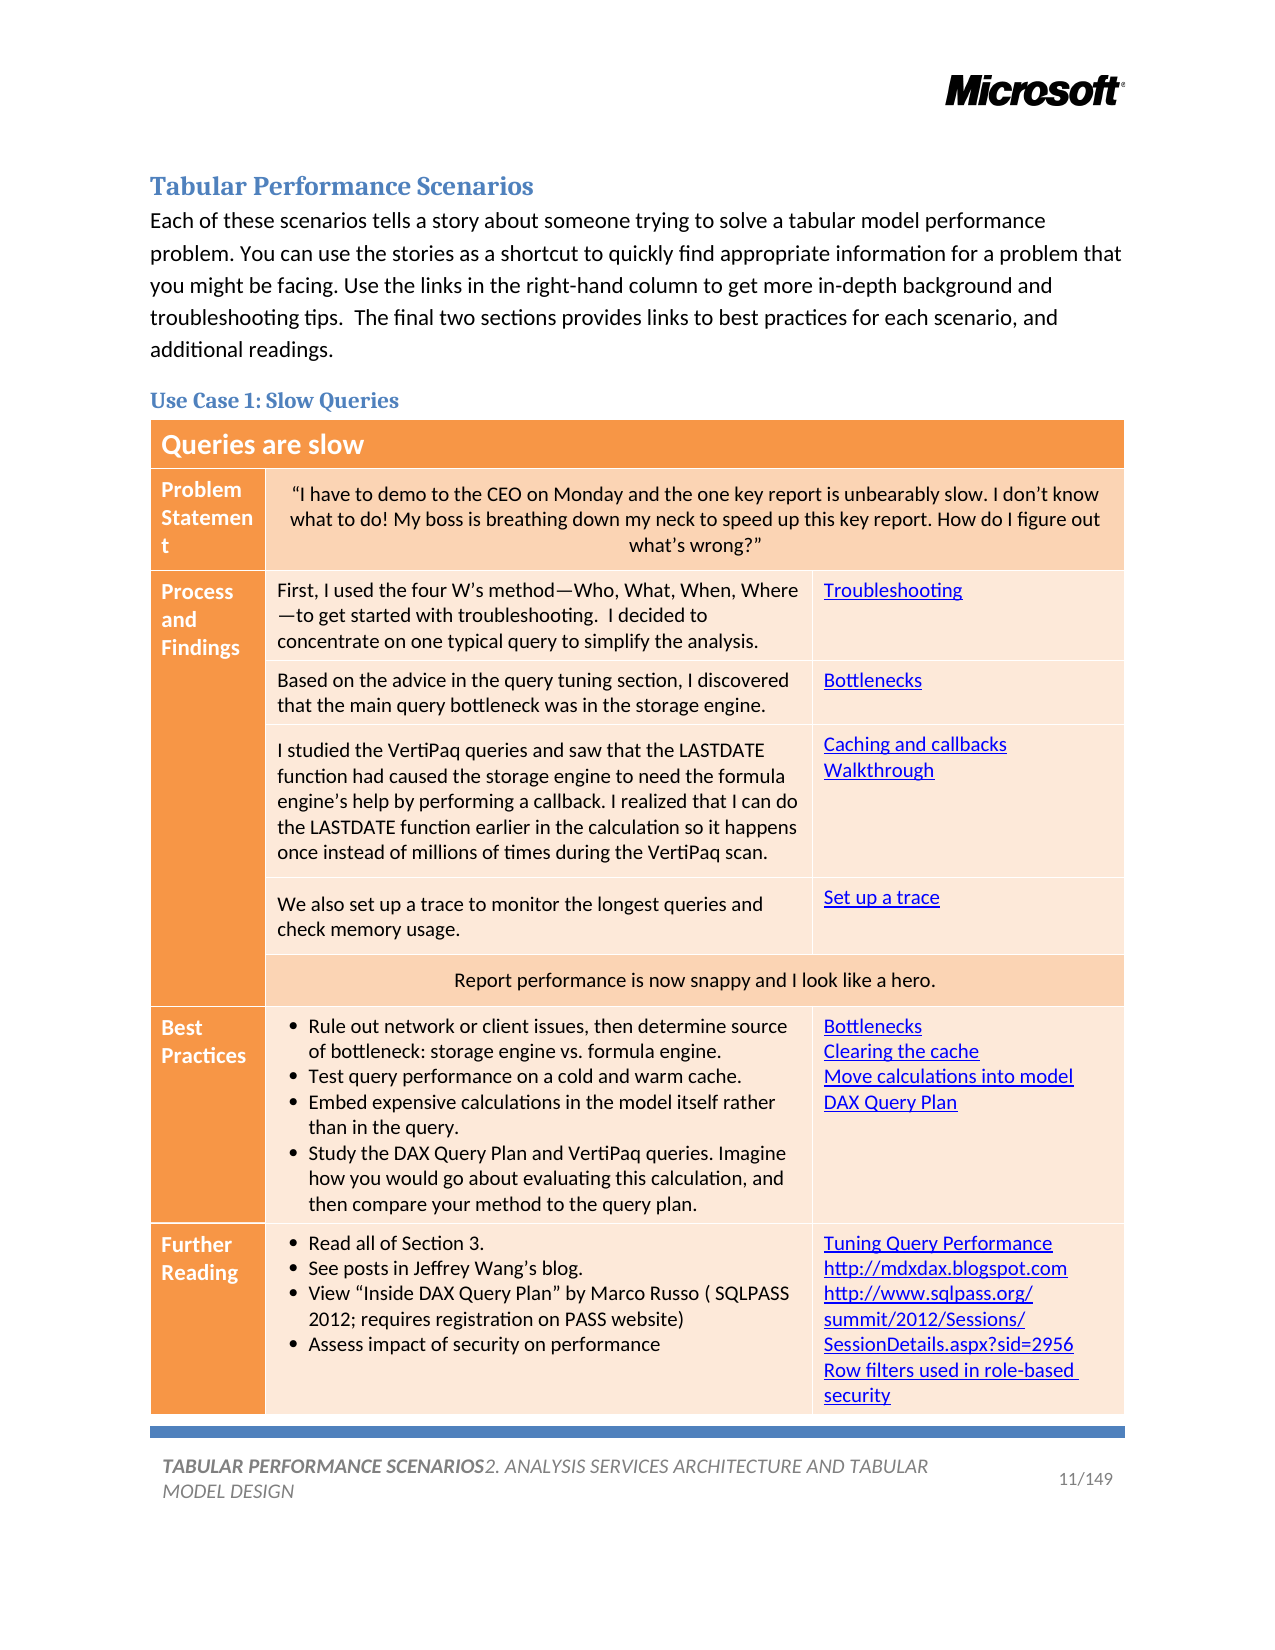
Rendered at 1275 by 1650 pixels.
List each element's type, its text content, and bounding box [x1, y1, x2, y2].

picture [945, 75, 1125, 106]
table_cell Troubleshooting [813, 571, 1124, 660]
table_cell Further Reading [151, 1224, 265, 1414]
table_cell Set up a trace [813, 878, 1124, 954]
table_cell First, I used the four W’s method—Who, What, When, Where—to get started with troubleshooting. I decided to concentrate on one typical query to simplify the analysis. [266, 571, 812, 660]
table_cell Tuning Query Performance http://mdxdax.blogspot.com http://www.sqlpass.org/summit/2012/Sessions/SessionDetails.aspx?sid=2956 Row filters used in role-based security [813, 1224, 1124, 1414]
table_header Queries are slow [151, 420, 1124, 468]
subtitle Use Case 1: Slow Queries [150, 388, 1125, 415]
table_cell Bottlenecks Clearing the cache Move calculations into model DAX Query Plan [813, 1007, 1124, 1222]
table_cell Best Practices [151, 1007, 265, 1222]
table_cell Problem Statement [151, 469, 265, 570]
table_cell Bottlenecks [813, 661, 1124, 724]
table_cell Caching and callbacks Walkthrough [813, 725, 1124, 877]
table_cell I studied the VertiPaq queries and saw that the LASTDATE function had caused the storage engine to need the formula engine’s help by performing a callback. I realized that I can do the LASTDATE function earlier in the calculation so it happens once instead of millions of times during the VertiPaq scan. [266, 725, 812, 877]
table_cell Read all of Section 3. See posts in Jeffrey Wang’s blog. View “Inside DAX Query Plan” by Marco Russo ( SQLPASS 2012; requires registration on PASS website) Assess impact of security on performance [266, 1224, 812, 1414]
table_cell Rule out network or client issues, then determine source of bottleneck: storage engine vs. formula engine. Test query performance on a cold and warm cache. Embed expensive calculations in the model itself rather than in the query. Study the DAX Query Plan and VertiPaq queries. Imagine how you would go about evaluating this calculation, and then compare your method to the query plan. [266, 1007, 812, 1222]
table_cell Based on the advice in the query tuning section, I discovered that the main query bottleneck was in the storage engine. [266, 661, 812, 724]
subtitle Tabular Performance Scenarios [150, 171, 1125, 202]
text Each of these scenarios tells a story about someone trying to solve a tabular model performance problem. You can use the stories as a shortcut to quickly find appropriate information for a problem that you might be facing. Use the links in the right-hand column to get more in-depth background and troubleshooting tips. The final two sections provides links to best practices for each scenario, and additional readings. [150, 207, 1125, 363]
table_cell We also set up a trace to monitor the longest queries and check memory usage. [266, 878, 812, 954]
table_cell Process and Findings [151, 571, 265, 1006]
table_cell Report performance is now snappy and I look like a hero. [266, 955, 1124, 1006]
table_cell “I have to demo to the CEO on Monday and the one key report is unbearably slow. I don’t know what to do! My boss is breathing down my neck to speed up this key report. How do I figure out what’s wrong?” [266, 469, 1124, 570]
